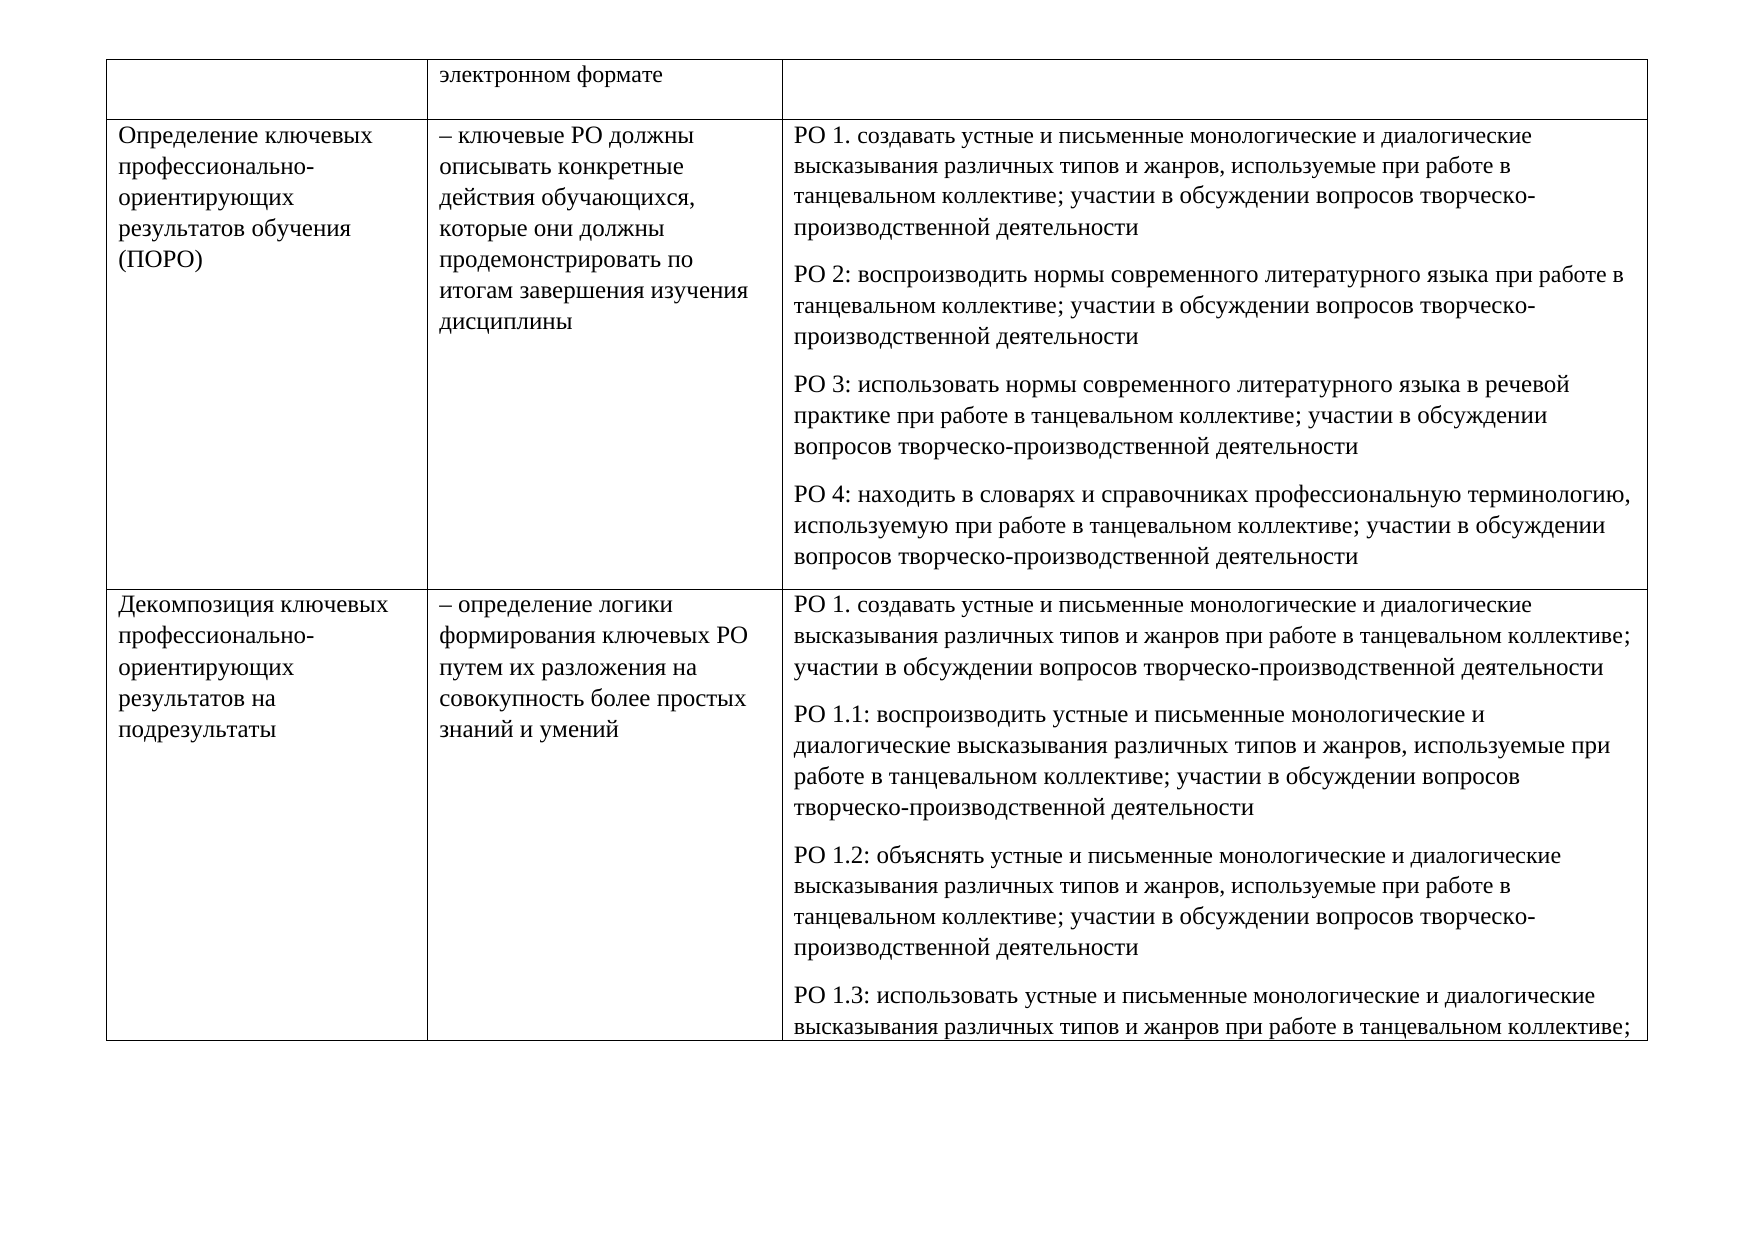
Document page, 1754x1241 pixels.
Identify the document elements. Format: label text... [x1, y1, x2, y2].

table_cell РО 1. создавать устные и письменные монологические и диалогические высказывания различных типов и жанров, используемые при работе в танцевальном коллективе; участии в обсуждении вопросов творческо-производственной деятельности РО 2: воспроизводить нормы современного литературного языка при работе в танцевальном коллективе; участии в обсуждении вопросов творческо-производственной деятельности РО 3: использовать нормы современного литературного языка в речевой практике при работе в танцевальном коллективе; участии в обсуждении вопросов творческо-производственной деятельности РО 4: находить в словарях и справочниках профессиональную терминологию, используемую при работе в танцевальном коллективе; участии в обсуждении вопросов творческо-производственной деятельности [783, 120, 1647, 588]
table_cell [107, 60, 427, 119]
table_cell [783, 60, 1647, 119]
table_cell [428, 60, 782, 119]
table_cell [428, 590, 782, 1039]
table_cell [107, 590, 427, 1039]
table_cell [783, 590, 1647, 1039]
table_cell – ключевые РО должны описывать конкретные действия обучающихся, которые они должны продемонстрировать по итогам завершения изучения дисциплины [428, 120, 782, 588]
table_cell Определение ключевых профессионально-ориентирующих результатов обучения (ПОРО) [107, 120, 427, 588]
